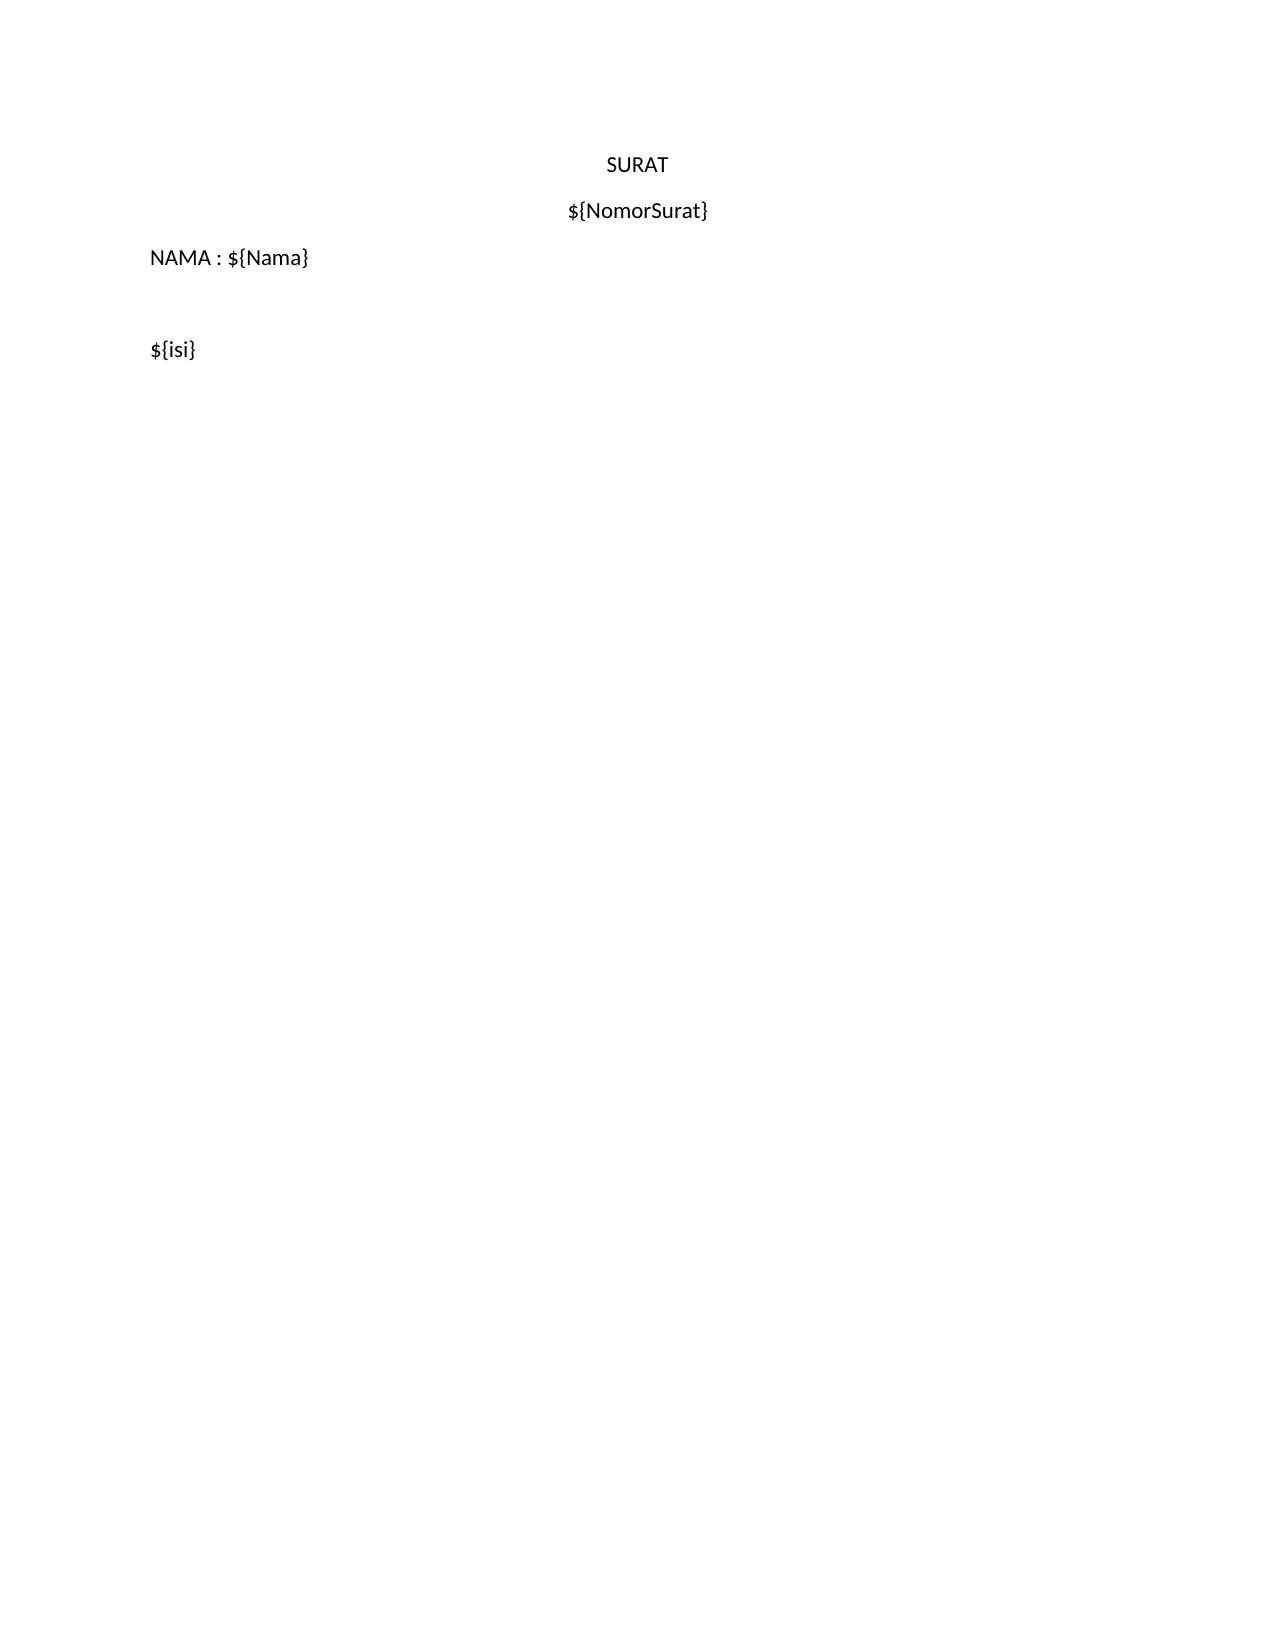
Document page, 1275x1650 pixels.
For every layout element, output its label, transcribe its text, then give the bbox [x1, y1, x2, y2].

text NAMA : ${Nama} [150, 243, 1125, 271]
text ${NomorSurat} [150, 196, 1125, 224]
text SURAT [150, 150, 1125, 178]
text ${isi} [150, 335, 1125, 363]
